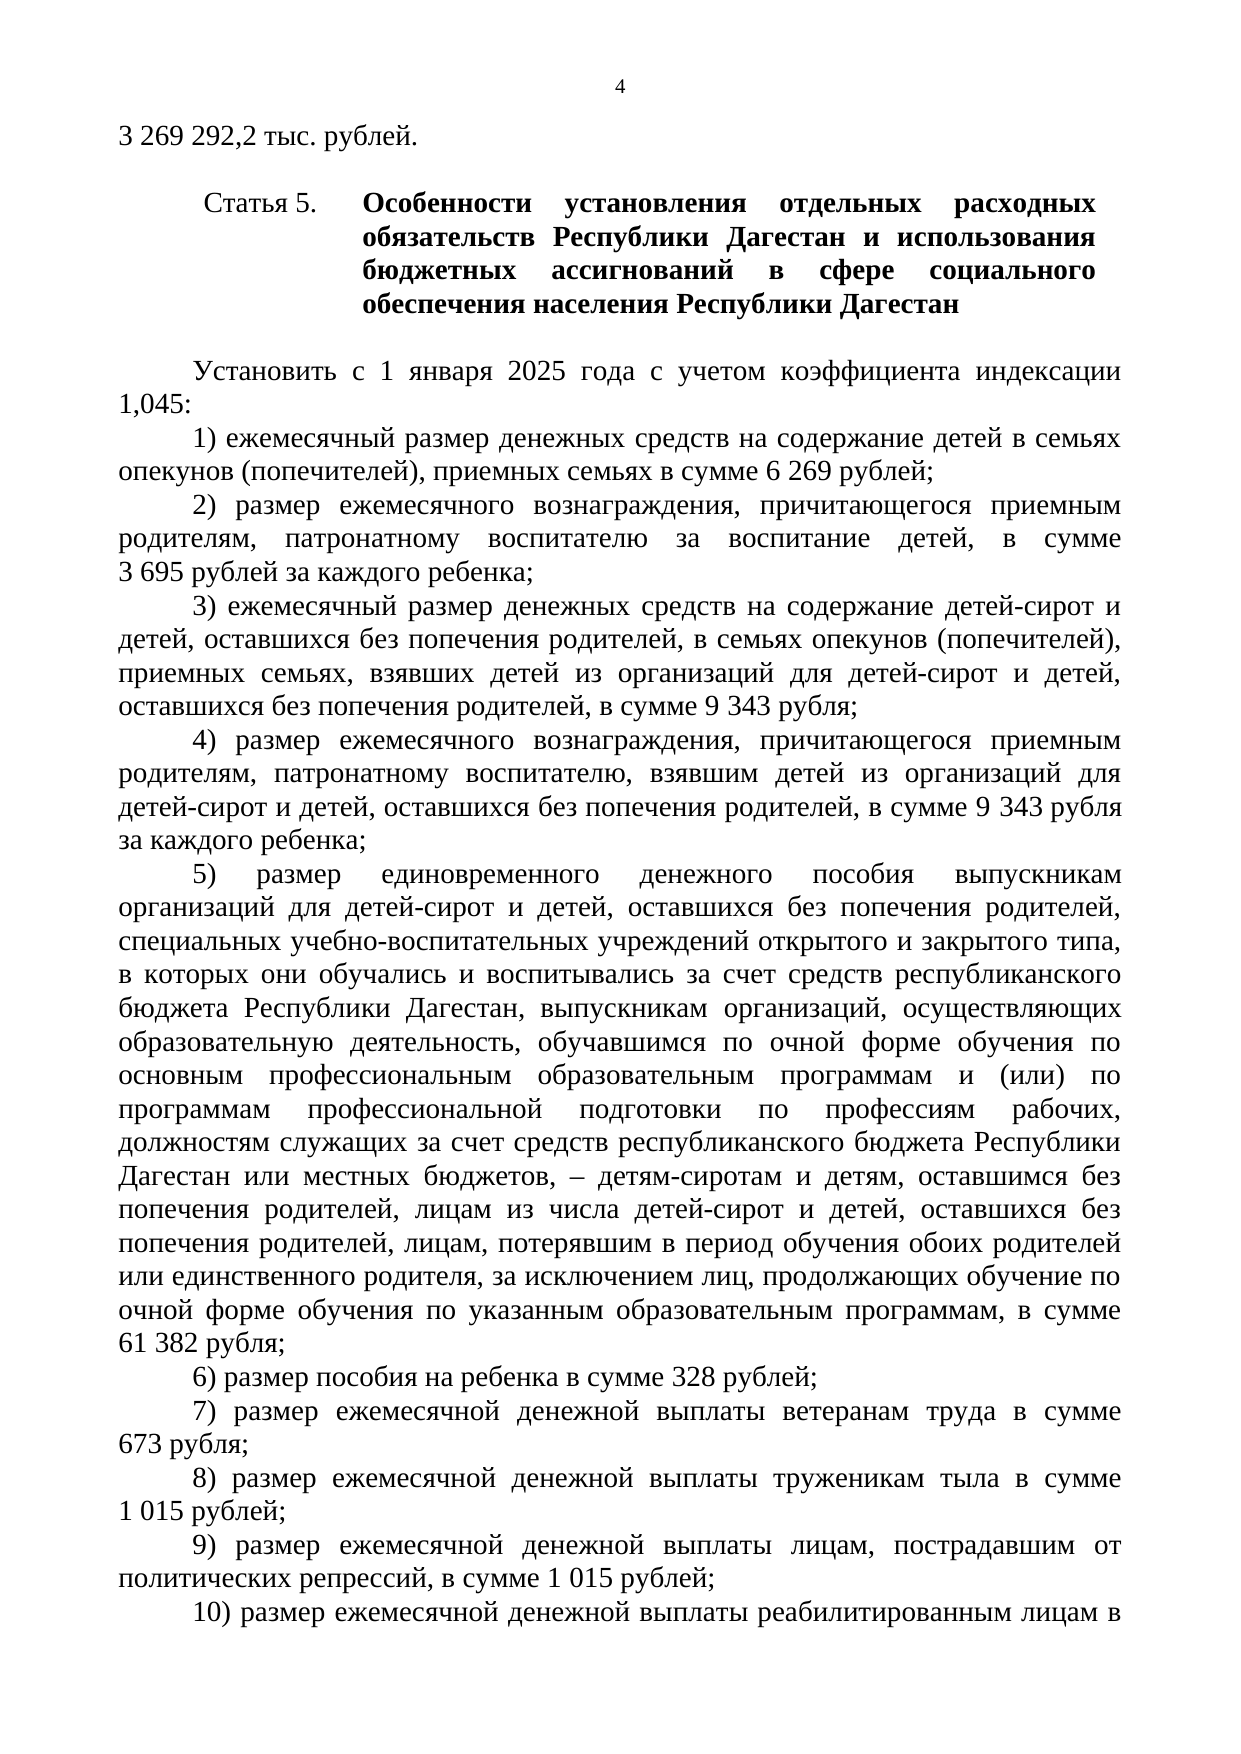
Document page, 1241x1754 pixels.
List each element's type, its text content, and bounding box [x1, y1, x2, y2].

text 5) размер единовременного денежного пособия выпускникам организаций для детей-сирот и детей, оставшихся без попечения родителей, специальных учебно-воспитательных учреждений открытого и закрытого типа, в которых они обучались и воспитывались за счет средств республиканского бюджета Республики Дагестан, выпускникам организаций, осуществляющих образовательную деятельность, обучавшимся по очной форме обучения по основным профессиональным образовательным программам и (или) по программам профессиональной подготовки по профессиям рабочих, должностям служащих за счет средств республиканского бюджета Республики Дагестан или местных бюджетов, – детям-сиротам и детям, оставшимся без попечения родителей, лицам из числа детей-сирот и детей, оставшихся без попечения родителей, лицам, потерявшим в период обучения обоих родителей или единственного родителя, за исключением лиц, продолжающих обучение по очной форме обучения по указанным образовательным программам, в сумме 61 382 рубля; [118, 856, 1122, 1359]
text 4) размер ежемесячного вознаграждения, причитающегося приемным родителям, патронатному воспитателю, взявшим детей из организаций для детей-сирот и детей, оставшихся без попечения родителей, в сумме 9 343 рубля за каждого ребенка; [118, 722, 1122, 856]
text Установить с 1 января 2025 года с учетом коэффициента индексации 1,045: [118, 353, 1122, 420]
text 9) размер ежемесячной денежной выплаты лицам, пострадавшим от политических репрессий, в сумме 1 015 рублей; [118, 1527, 1122, 1594]
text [118, 118, 1122, 152]
text 8) размер ежемесячной денежной выплаты труженикам тыла в сумме 1 015 рублей; [118, 1460, 1122, 1527]
table_header Особенности установления отдельных расходных обязательств Республики Дагестан и использования бюджетных ассигнований в сфере социального обеспечения населения Республики Дагестан [351, 185, 1107, 319]
text 3) ежемесячный размер денежных средств на содержание детей-сирот и детей, оставшихся без попечения родителей, в семьях опекунов (попечителей), приемных семьях, взявших детей из организаций для детей-сирот и детей, оставшихся без попечения родителей, в сумме 9 343 рубля; [118, 588, 1122, 722]
text 6) размер пособия на ребенка в сумме 328 рублей; [118, 1359, 1122, 1393]
text 1) ежемесячный размер денежных средств на содержание детей в семьях опекунов (попечителей), приемных семьях в сумме 6 269 рублей; [118, 420, 1122, 487]
text 7) размер ежемесячной денежной выплаты ветеранам труда в сумме 673 рубля; [118, 1393, 1122, 1460]
table_header Статья 5. [118, 185, 351, 319]
text 2) размер ежемесячного вознаграждения, причитающегося приемным родителям, патронатному воспитателю за воспитание детей, в сумме 3 695 рублей за каждого ребенка; [118, 487, 1122, 588]
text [118, 1594, 1122, 1627]
